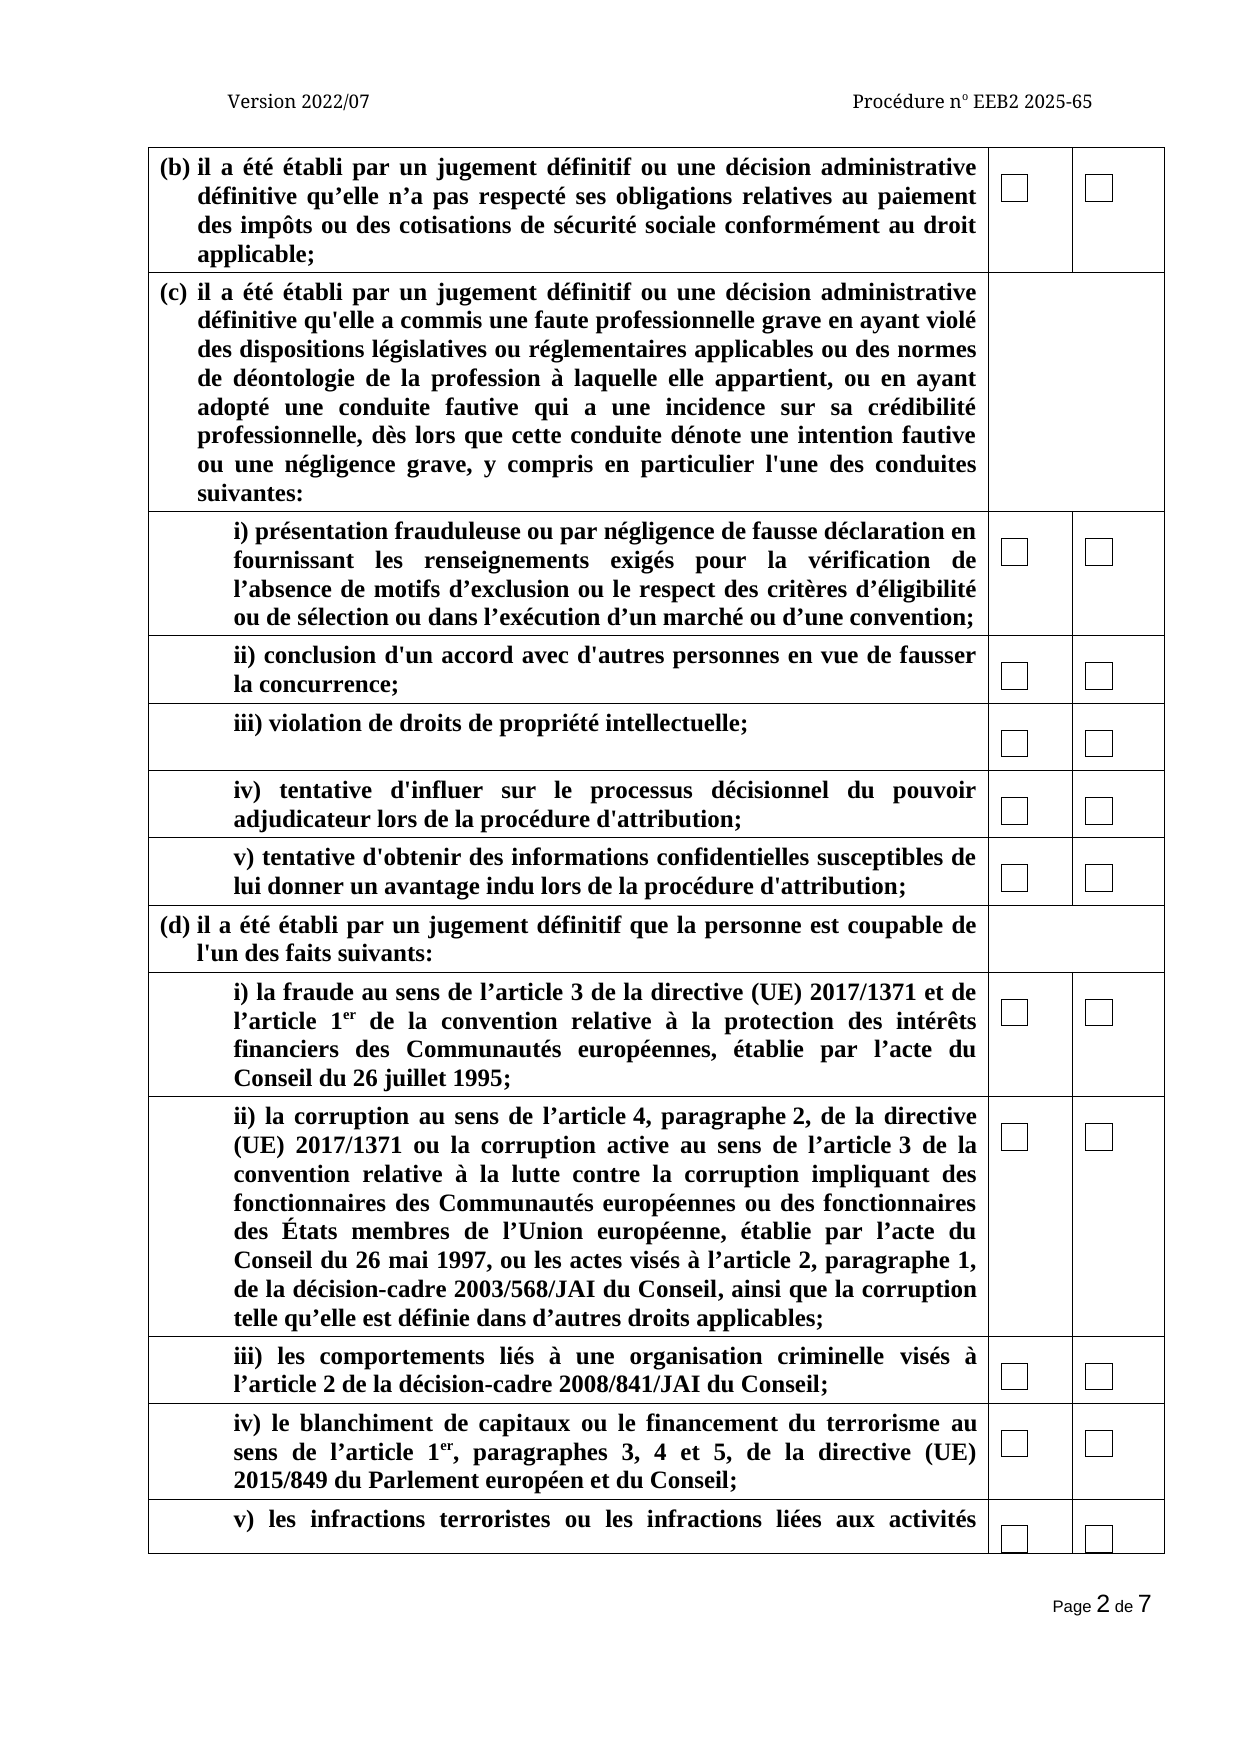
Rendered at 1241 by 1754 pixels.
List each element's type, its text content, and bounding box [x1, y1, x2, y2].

table_cell [1073, 148, 1164, 272]
table_cell [1073, 1500, 1164, 1553]
table_cell [989, 273, 1164, 511]
table_cell [1073, 1097, 1164, 1336]
table_cell [1073, 1404, 1164, 1498]
table_cell v) tentative d'obtenir des informations confidentielles susceptibles de lui donner un avantage indu lors de la procédure d'attribution; [149, 838, 988, 904]
table_cell ii) conclusion d'un accord avec d'autres personnes en vue de fausser la concurrence; [149, 636, 988, 703]
table_cell ii) la corruption au sens de l’article 4, paragraphe 2, de la directive (UE) 2017/1371 ou la corruption active au sens de l’article 3 de la convention relative à la lutte contre la corruption impliquant des fonctionnaires des Communautés européennes ou des fonctionnaires des États membres de l’Union européenne, établie par l’acte du Conseil du 26 mai 1997, ou les actes visés à l’article 2, paragraphe 1, de la décision-cadre 2003/568/JAI du Conseil, ainsi que la corruption telle qu’elle est définie dans d’autres droits applicables; [149, 1097, 988, 1336]
table_cell [989, 1097, 1072, 1336]
table_cell [989, 838, 1072, 904]
table_cell [1073, 973, 1164, 1096]
table_cell i) présentation frauduleuse ou par négligence de fausse déclaration en fournissant les renseignements exigés pour la vérification de l’absence de motifs d’exclusion ou le respect des critères d’éligibilité ou de sélection ou dans l’exécution d’un marché ou d’une convention; [149, 512, 988, 635]
table_cell [989, 906, 1164, 972]
table_cell iv) tentative d'influer sur le processus décisionnel du pouvoir adjudicateur lors de la procédure d'attribution; [149, 771, 988, 837]
table_cell i) la fraude au sens de l’article 3 de la directive (UE) 2017/1371 et de l’article 1er de la convention relative à la protection des intérêts financiers des Communautés européennes, établie par l’acte du Conseil du 26 juillet 1995; [149, 973, 988, 1096]
table_cell [989, 973, 1072, 1096]
table_cell [1073, 1337, 1164, 1403]
table_cell [989, 512, 1072, 635]
table_cell [989, 148, 1072, 272]
table_cell [989, 1404, 1072, 1498]
table_cell il a été établi par un jugement définitif ou une décision administrative définitive qu'elle a commis une faute professionnelle grave en ayant violé des dispositions législatives ou réglementaires applicables ou des normes de déontologie de la profession à laquelle elle appartient, ou en ayant adopté une conduite fautive qui a une incidence sur sa crédibilité professionnelle, dès lors que cette conduite dénote une intention fautive ou une négligence grave, y compris en particulier l'une des conduites suivantes: [149, 273, 988, 511]
table_cell il a été établi par un jugement définitif que la personne est coupable de l'un des faits suivants: [149, 906, 988, 972]
table_cell [989, 704, 1072, 770]
table_cell [989, 1337, 1072, 1403]
table_cell iv) le blanchiment de capitaux ou le financement du terrorisme au sens de l’article 1er, paragraphes 3, 4 et 5, de la directive (UE) 2015/849 du Parlement européen et du Conseil; [149, 1404, 988, 1498]
table_cell iii) violation de droits de propriété intellectuelle; [149, 704, 988, 770]
table_cell [1073, 838, 1164, 904]
table_cell [1073, 512, 1164, 635]
table_cell [989, 1500, 1072, 1553]
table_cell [149, 1500, 988, 1553]
table_cell iii) les comportements liés à une organisation criminelle visés à l’article 2 de la décision-cadre 2008/841/JAI du Conseil; [149, 1337, 988, 1403]
table_cell [1073, 771, 1164, 837]
table_cell [989, 636, 1072, 703]
table_cell il a été établi par un jugement définitif ou une décision administrative définitive qu’elle n’a pas respecté ses obligations relatives au paiement des impôts ou des cotisations de sécurité sociale conformément au droit applicable; [149, 148, 988, 272]
table_cell [1073, 636, 1164, 703]
table_cell [1073, 704, 1164, 770]
table_cell [989, 771, 1072, 837]
